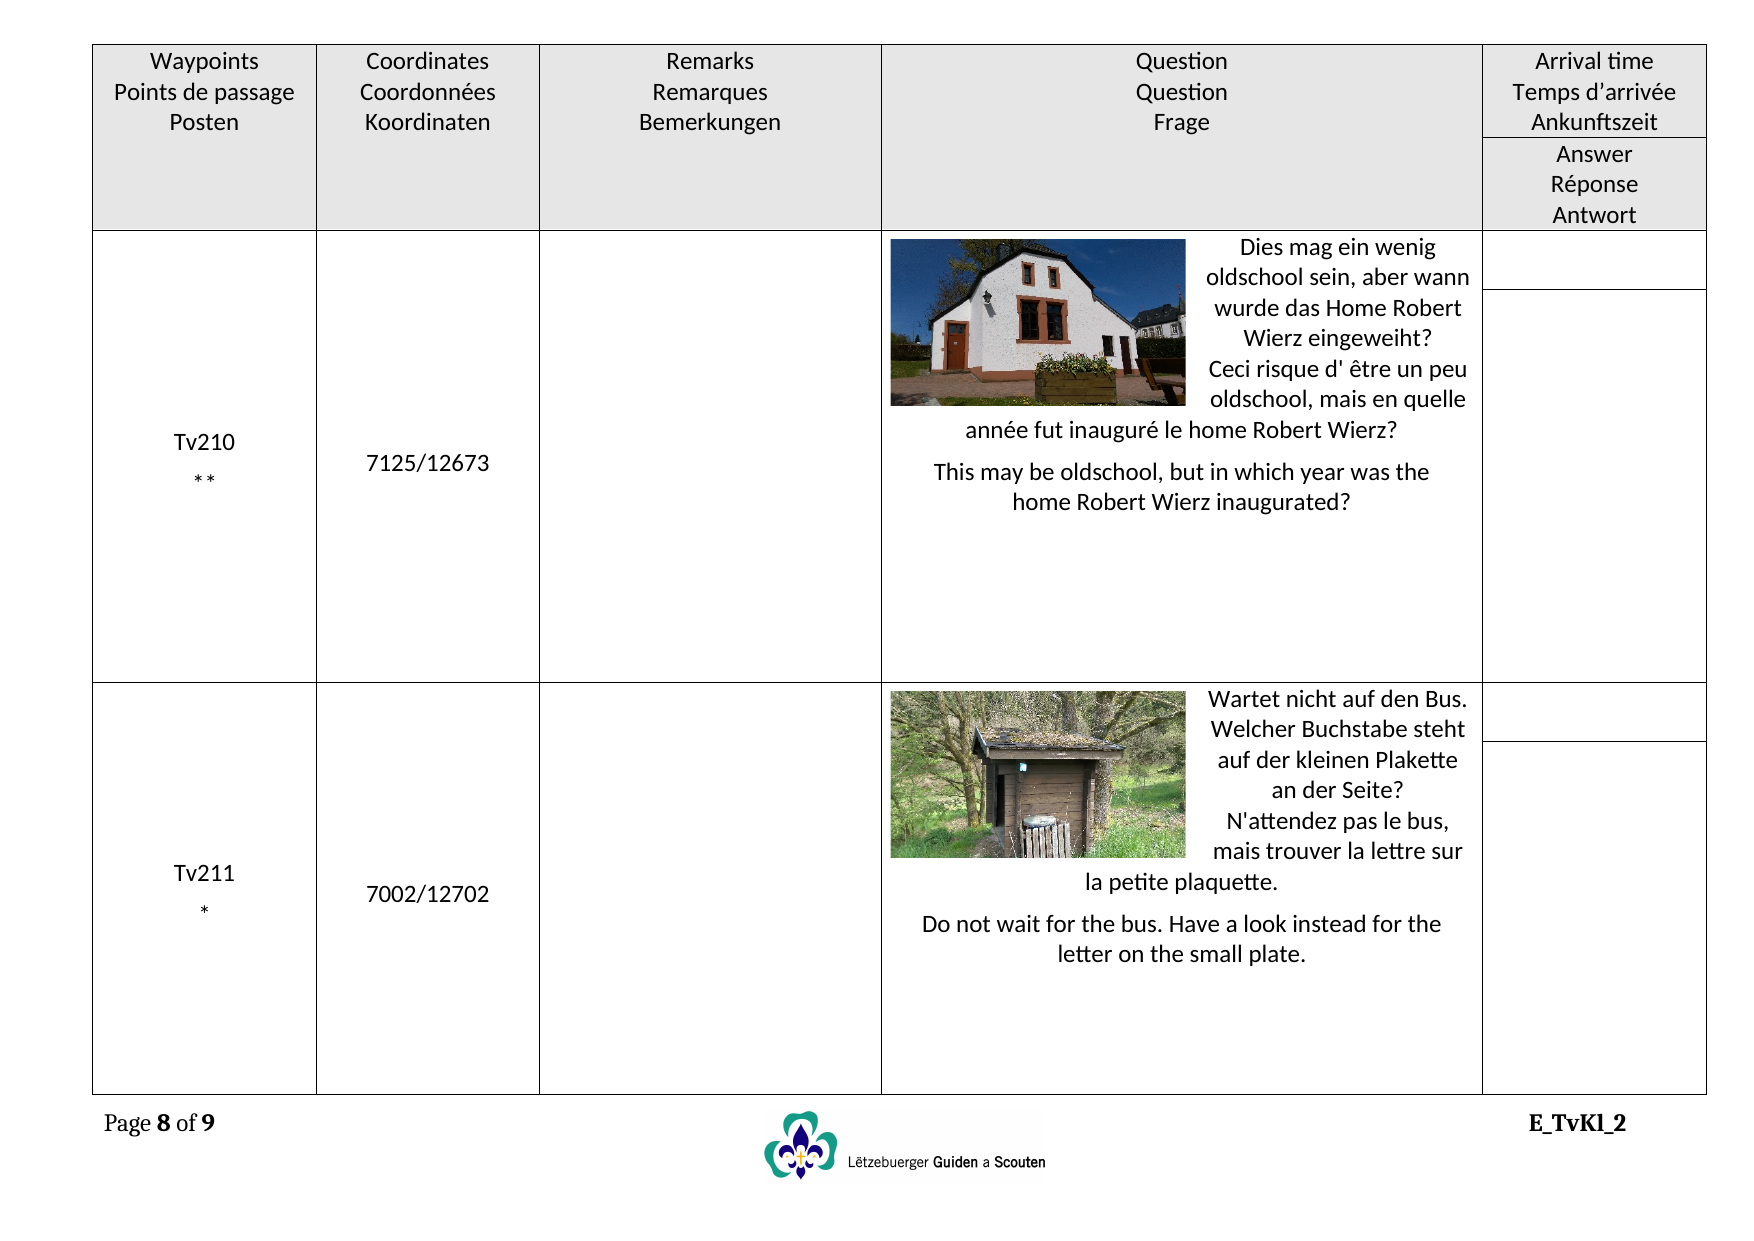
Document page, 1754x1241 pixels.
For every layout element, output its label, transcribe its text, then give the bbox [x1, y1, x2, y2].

table_cell [540, 683, 881, 1093]
table_header Remarks Remarques Bemerkungen [540, 45, 881, 229]
table_cell Tv211 * [93, 683, 316, 1093]
table_cell 7002/12702 [317, 683, 539, 1093]
table_header Waypoints Points de passage Posten [93, 45, 316, 229]
table_cell [1483, 290, 1706, 682]
table_cell [1483, 683, 1706, 741]
table_cell [1483, 742, 1706, 1093]
table_cell Wartet nicht auf den Bus. Welcher Buchstabe steht auf der kleinen Plakette an der Seite? N'attendez pas le bus, mais trouver la lettre sur la petite plaquette. Do not wait for the bus. Have a look instead for the letter on the small plate. [882, 683, 1482, 1093]
table_cell [540, 231, 881, 682]
table_header Question Question Frage [882, 45, 1482, 229]
picture [890, 691, 1186, 858]
table_cell [1483, 231, 1706, 288]
picture [890, 239, 1186, 406]
table_cell Tv210 ** [93, 231, 316, 682]
table_header Arrival time Temps d’arrivée Ankunftszeit [1483, 45, 1706, 137]
picture [762, 1109, 1046, 1185]
table_header Coordinates Coordonnées Koordinaten [317, 45, 539, 229]
table_cell Answer Réponse Antwort [1483, 138, 1706, 229]
table_cell 7125/12673 [317, 231, 539, 682]
table_cell Dies mag ein wenig oldschool sein, aber wann wurde das Home Robert Wierz eingeweiht? Ceci risque d' être un peu oldschool, mais en quelle année fut inauguré le home Robert Wierz? This may be oldschool, but in which year was the home Robert Wierz inaugurated? [882, 231, 1482, 682]
